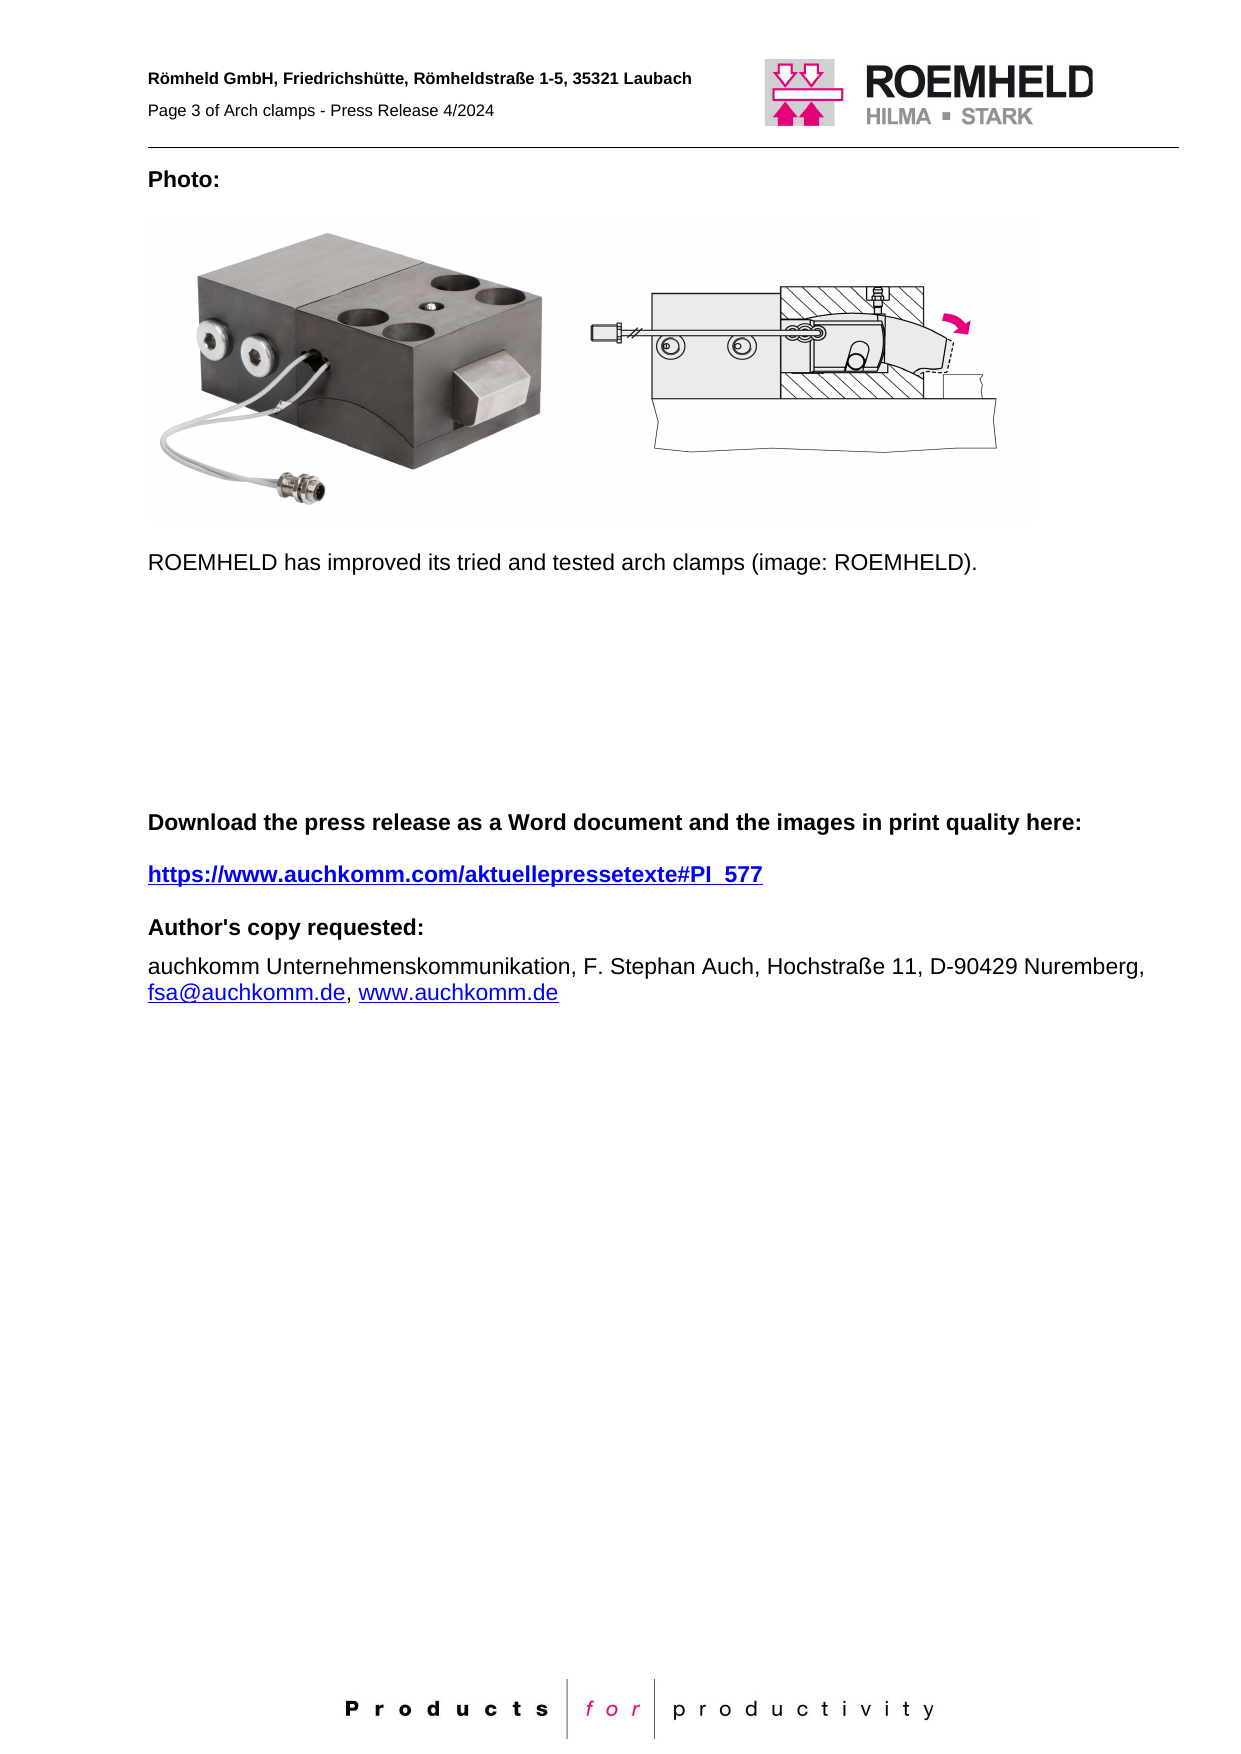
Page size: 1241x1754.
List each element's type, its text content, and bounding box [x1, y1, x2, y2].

text Author's copy requested: [148, 914, 1162, 940]
picture [299, 1663, 990, 1749]
text Download the press release as a Word document and the images in print quality here: [148, 809, 1162, 835]
text auchkomm Unternehmenskommunikation, F. Stephan Auch, Hochstraße 11, D-90429 Nuremberg, fsa@auchkomm.de, www.auchkomm.de [148, 953, 1162, 1006]
picture [763, 59, 1093, 126]
text ROEMHELD has improved its tried and tested arch clamps (image: ROEMHELD). [148, 549, 1162, 575]
text https://www.auchkomm.com/aktuellepressetexte#PI_577 [148, 861, 1162, 887]
picture [147, 217, 1034, 522]
text Photo: [148, 166, 892, 192]
